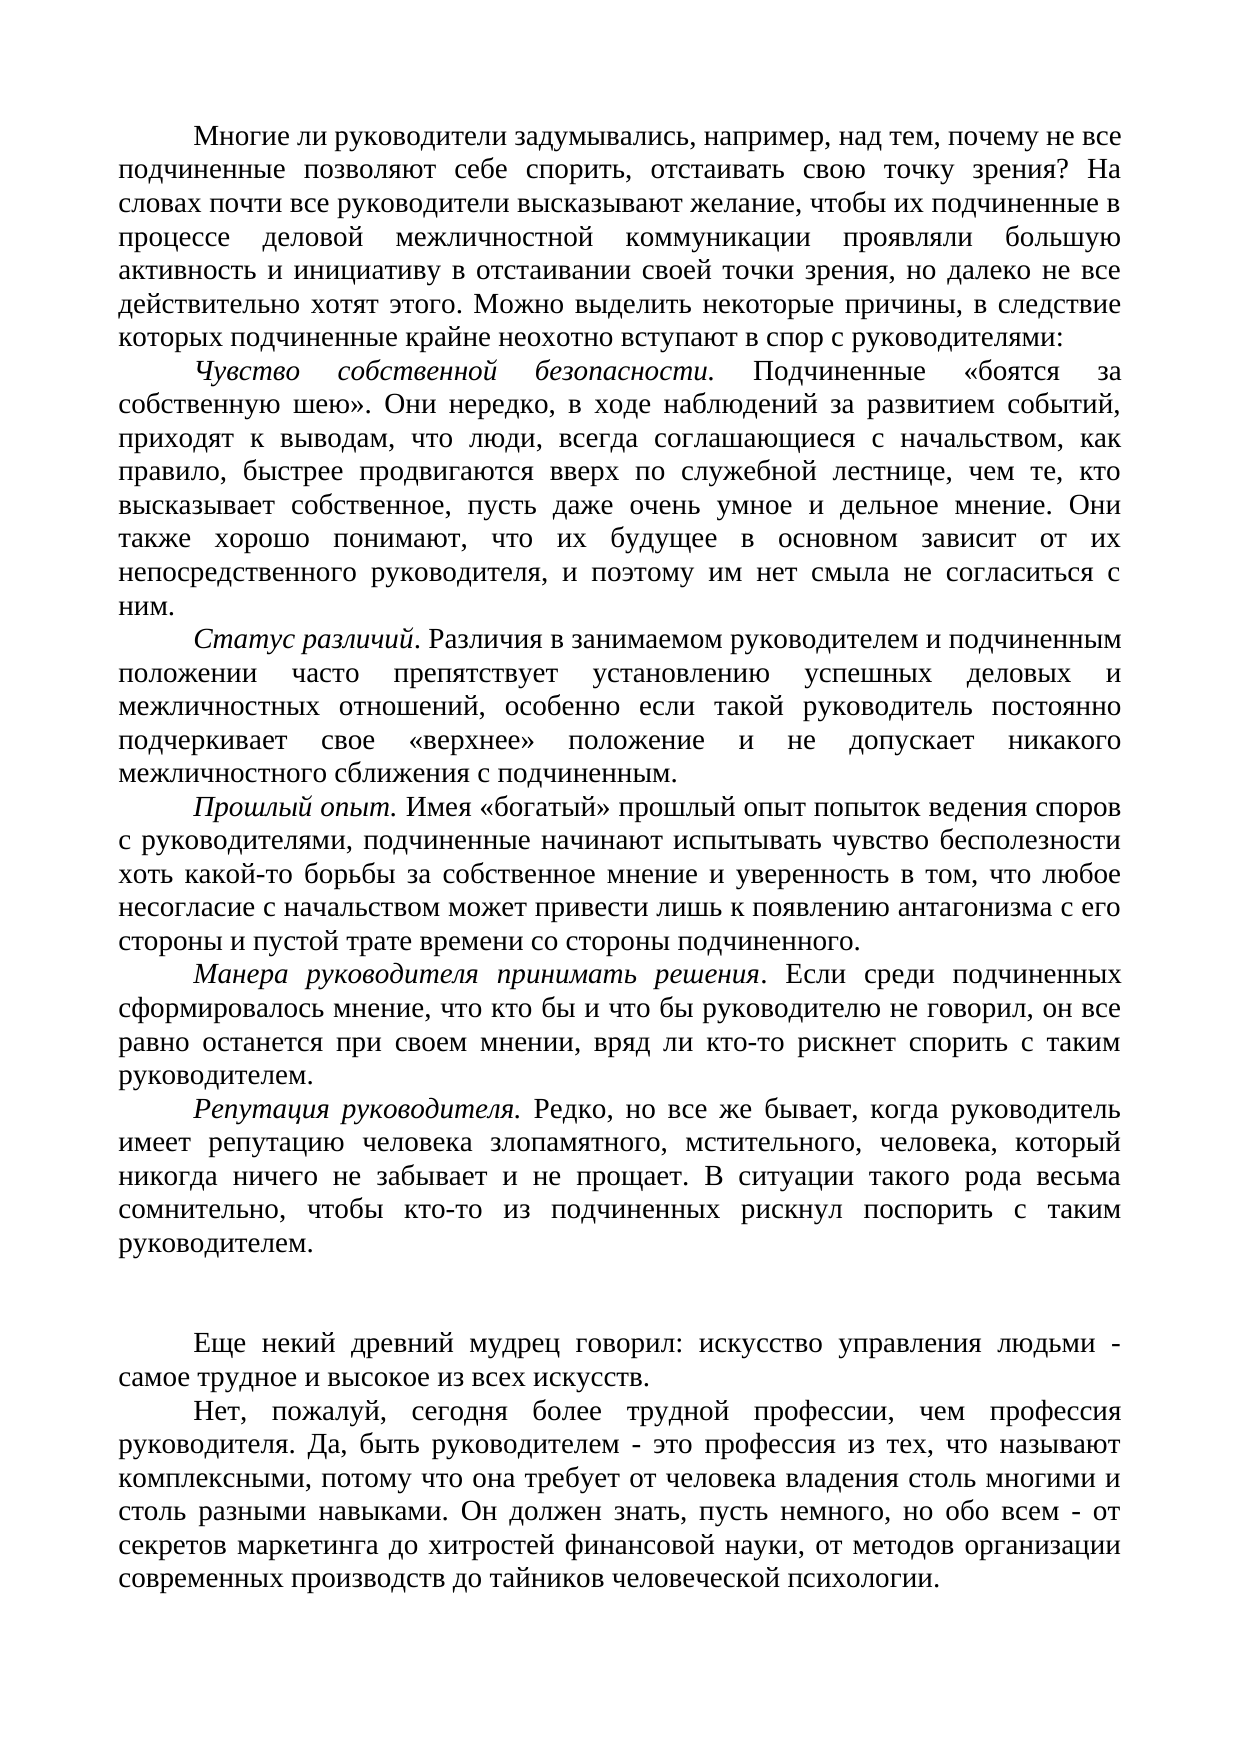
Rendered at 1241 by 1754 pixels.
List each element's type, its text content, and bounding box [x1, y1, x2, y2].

text Чувство собственной безопасности. Подчиненные «боятся за собственную шею». Они нередко, в ходе наблюдений за развитием событий, приходят к выводам, что люди, всегда соглашающиеся с начальством, как правило, быстрее продвигаются вверх по служебной лестнице, чем те, кто высказывает собственное, пусть даже очень умное и дельное мнение. Они также хорошо понимают, что их будущее в основном зависит от их непосредственного руководителя, и поэтому им нет смыла не согласиться с ним. [118, 353, 1122, 621]
text Прошлый опыт. Имея «богатый» прошлый опыт попыток ведения споров с руководителями, подчиненные начинают испытывать чувство бесполезности хоть какой-то борьбы за собственное мнение и уверенность в том, что любое несогласие с начальством может привести лишь к появлению антагонизма с его стороны и пустой трате времени со стороны подчиненного. [118, 789, 1122, 957]
text Репутация руководителя. Редко, но все же бывает, когда руководитель имеет репутацию человека злопамятного, мстительного, человека, который никогда ничего не забывает и не прощает. В ситуации такого рода весьма сомнительно, чтобы кто-то из подчиненных рискнул поспорить с таким руководителем. [118, 1091, 1122, 1258]
text Еще некий древний мудрец говорил: искусство управления людьми - самое трудное и высокое из всех искусств. [118, 1326, 1122, 1393]
text Манера руководителя принимать решения. Если среди подчиненных сформировалось мнение, что кто бы и что бы руководителю не говорил, он все равно останется при своем мнении, вряд ли кто-то рискнет спорить с таким руководителем. [118, 957, 1122, 1091]
text Статус различий. Различия в занимаемом руководителем и подчиненным положении часто препятствует установлению успешных деловых и межличностных отношений, особенно если такой руководитель постоянно подчеркивает свое «верхнее» положение и не допускает никакого межличностного сближения с подчиненным. [118, 621, 1122, 789]
text Многие ли руководители задумывались, например, над тем, почему не все подчиненные позволяют себе спорить, отстаивать свою точку зрения? На словах почти все руководители высказывают желание, чтобы их подчиненные в процессе деловой межличностной коммуникации проявляли большую активность и инициативу в отстаивании своей точки зрения, но далеко не все действительно хотят этого. Можно выделить некоторые причины, в следствие которых подчиненные крайне неохотно вступают в спор с руководителями: [118, 118, 1122, 353]
text Нет, пожалуй, сегодня более трудной профессии, чем профессия руководителя. Да, быть руководителем - это профессия из тех, что называют комплексными, потому что она требует от человека владения столь многими и столь разными навыками. Он должен знать, пусть немного, но обо всем - от секретов маркетинга до хитростей финансовой науки, от методов организации современных производств до тайников человеческой психологии. [118, 1393, 1122, 1594]
